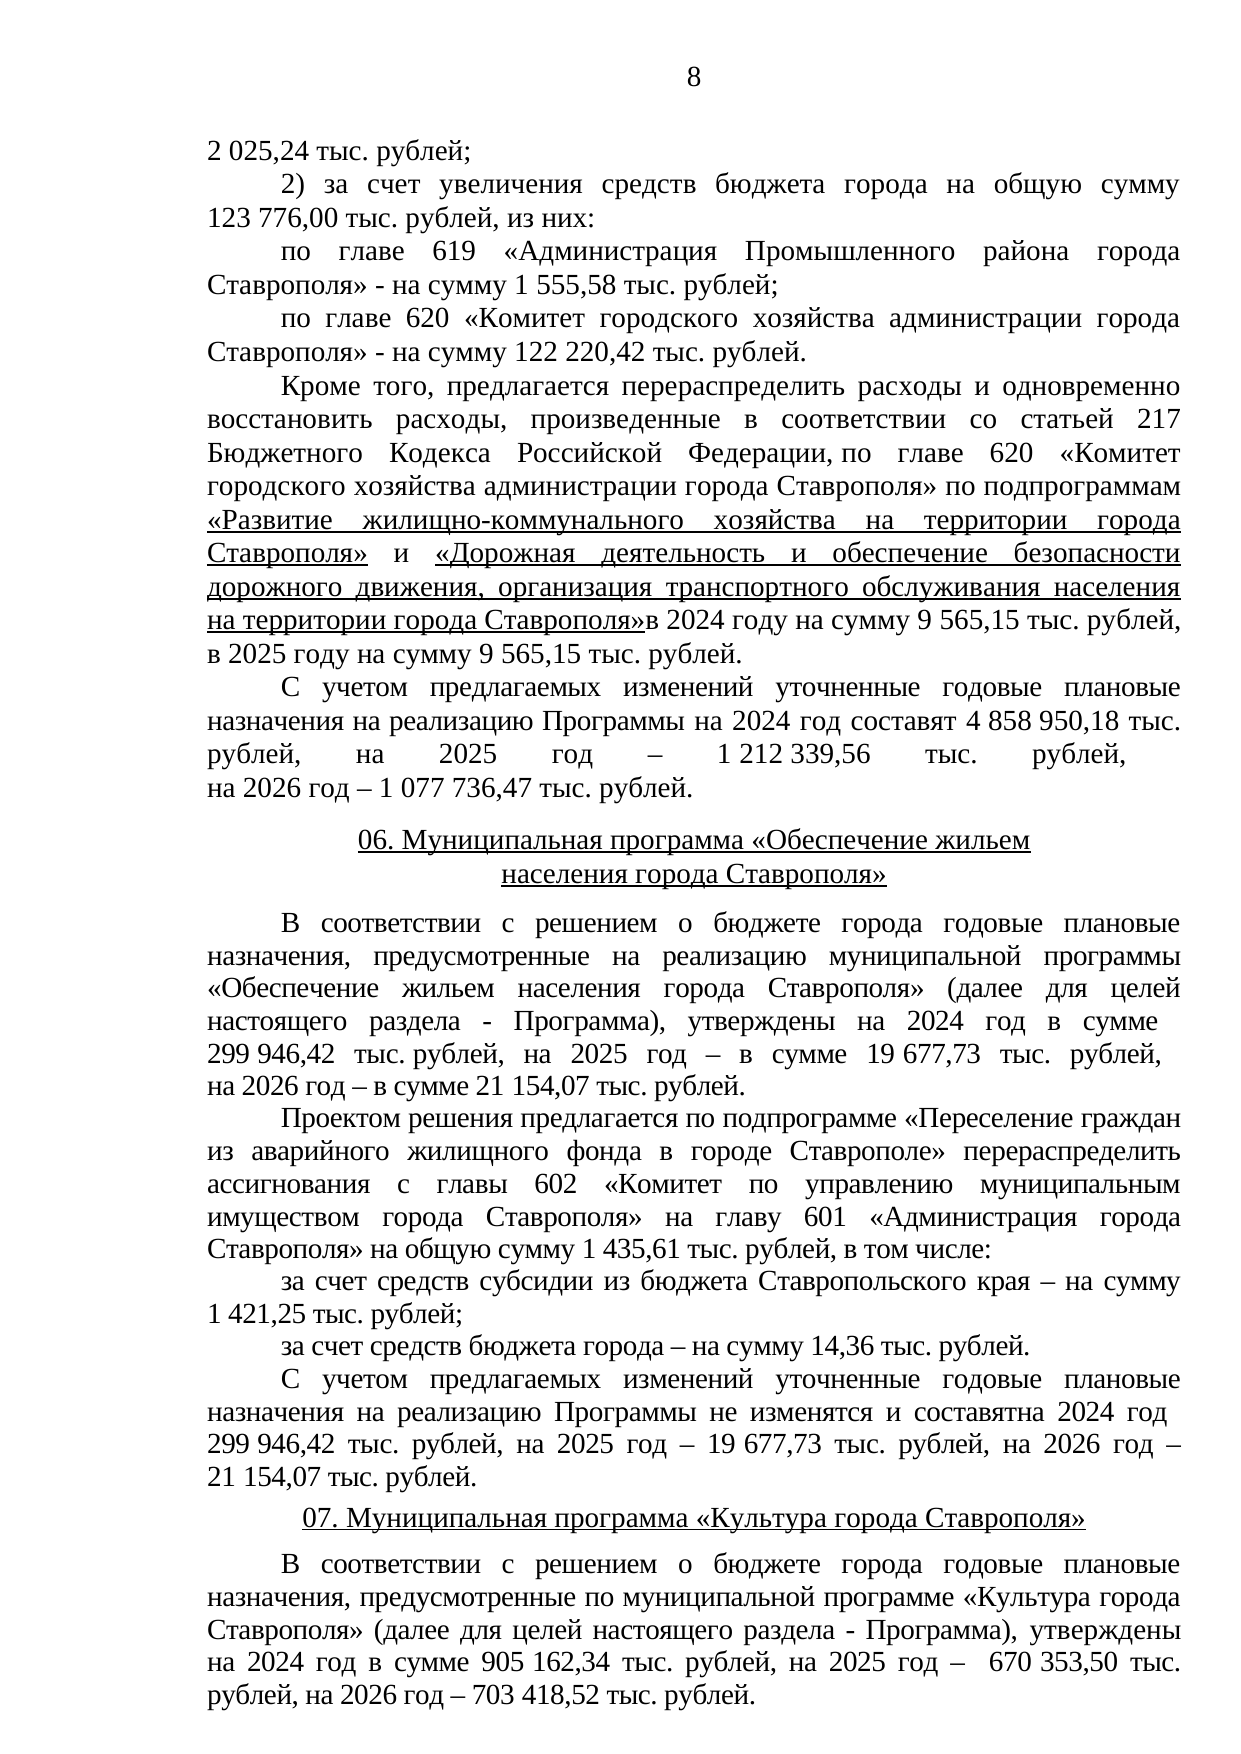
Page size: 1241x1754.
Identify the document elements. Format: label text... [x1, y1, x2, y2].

text 07. Муниципальная программа «Культура города Ставрополя» [207, 1500, 1181, 1533]
text 06. Муниципальная программа «Обеспечение жильем [207, 822, 1181, 856]
text В соответствии с решением о бюджете города годовые плановые назначения, предусмотренные по муниципальной программе «Культура города Ставрополя» (далее для целей настоящего раздела - Программа), утверждены на 2024 год в сумме 905 162,34 тыс. рублей, на 2025 год – 670 353,50 тыс. рублей, на 2026 год – 703 418,52 тыс. рублей. [207, 1548, 1181, 1711]
text Кроме того, предлагается перераспределить расходы и одновременно восстановить расходы, произведенные в соответствии со статьей 217 Бюджетного Кодекса Российской Федерации, по главе 620 «Комитет городского хозяйства администрации города Ставрополя» по подпрограммам «Развитие жилищно-коммунального хозяйства на территории города Ставрополя» и «Дорожная деятельность и обеспечение безопасности дорожного движения, организация транспортного обслуживания населения на территории города Ставрополя»в 2024 году на сумму 9 565,15 тыс. рублей, в 2025 году на сумму 9 565,15 тыс. рублей. [207, 368, 1181, 531]
text за счет средств бюджета города – на сумму 14,36 тыс. рублей. [207, 1330, 1181, 1362]
text по главе 619 «Администрация Промышленного района города Ставрополя» - на сумму 1 555,58 тыс. рублей; [207, 233, 1181, 301]
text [207, 133, 1181, 166]
text В соответствии с решением о бюджете города годовые плановые назначения, предусмотренные на реализацию муниципальной программы «Обеспечение жильем населения города Ставрополя» (далее для целей настоящего раздела - Программа), утверждены на 2024 год в сумме 299 946,42 тыс. рублей, на 2025 год – в сумме 19 677,73 тыс. рублей, на 2026 год – в сумме 21 154,07 тыс. рублей. [207, 906, 1181, 1102]
text С учетом предлагаемых изменений уточненные годовые плановые назначения на реализацию Программы на 2024 год составят 4 858 950,18 тыс. рублей, на 2025 год – 1 212 339,56 тыс. рублей, на 2026 год – 1 077 736,47 тыс. рублей. [207, 669, 1181, 804]
text Проектом решения предлагается по подпрограмме «Переселение граждан из аварийного жилищного фонда в городе Ставрополе» перераспределить ассигнования с главы 602 «Комитет по управлению муниципальным имуществом города Ставрополя» на главу 601 «Администрация города Ставрополя» на общую сумму 1 435,61 тыс. рублей, в том числе: [207, 1102, 1181, 1265]
text за счет средств субсидии из бюджета Ставропольского края – на сумму 1 421,25 тыс. рублей; [207, 1265, 1181, 1330]
text Кроме того, предлагается перераспределить расходы и одновременно восстановить расходы, произведенные в соответствии со статьей 217 Бюджетного Кодекса Российской Федерации, по главе 620 «Комитет городского хозяйства администрации города Ставрополя» по подпрограммам «Развитие жилищно-коммунального хозяйства на территории города Ставрополя» и «Дорожная деятельность и обеспечение безопасности дорожного движения, организация транспортного обслуживания населения на территории города Ставрополя»в 2024 году на сумму 9 565,15 тыс. рублей, в 2025 году на сумму 9 565,15 тыс. рублей. [207, 600, 1181, 669]
text по главе 620 «Комитет городского хозяйства администрации города Ставрополя» - на сумму 122 220,42 тыс. рублей. [207, 301, 1181, 368]
text 2) за счет увеличения средств бюджета города на общую сумму 123 776,00 тыс. рублей, из них: [207, 166, 1181, 233]
text населения города Ставрополя» [207, 856, 1181, 889]
text Кроме того, предлагается перераспределить расходы и одновременно восстановить расходы, произведенные в соответствии со статьей 217 Бюджетного Кодекса Российской Федерации, по главе 620 «Комитет городского хозяйства администрации города Ставрополя» по подпрограммам «Развитие жилищно-коммунального хозяйства на территории города Ставрополя» и «Дорожная деятельность и обеспечение безопасности дорожного движения, организация транспортного обслуживания населения на территории города Ставрополя»в 2024 году на сумму 9 565,15 тыс. рублей, в 2025 году на сумму 9 565,15 тыс. рублей. [207, 533, 1181, 598]
text С учетом предлагаемых изменений уточненные годовые плановые назначения на реализацию Программы не изменятся и составятна 2024 год 299 946,42 тыс. рублей, на 2025 год – 19 677,73 тыс. рублей, на 2026 год – 21 154,07 тыс. рублей. [207, 1362, 1181, 1493]
